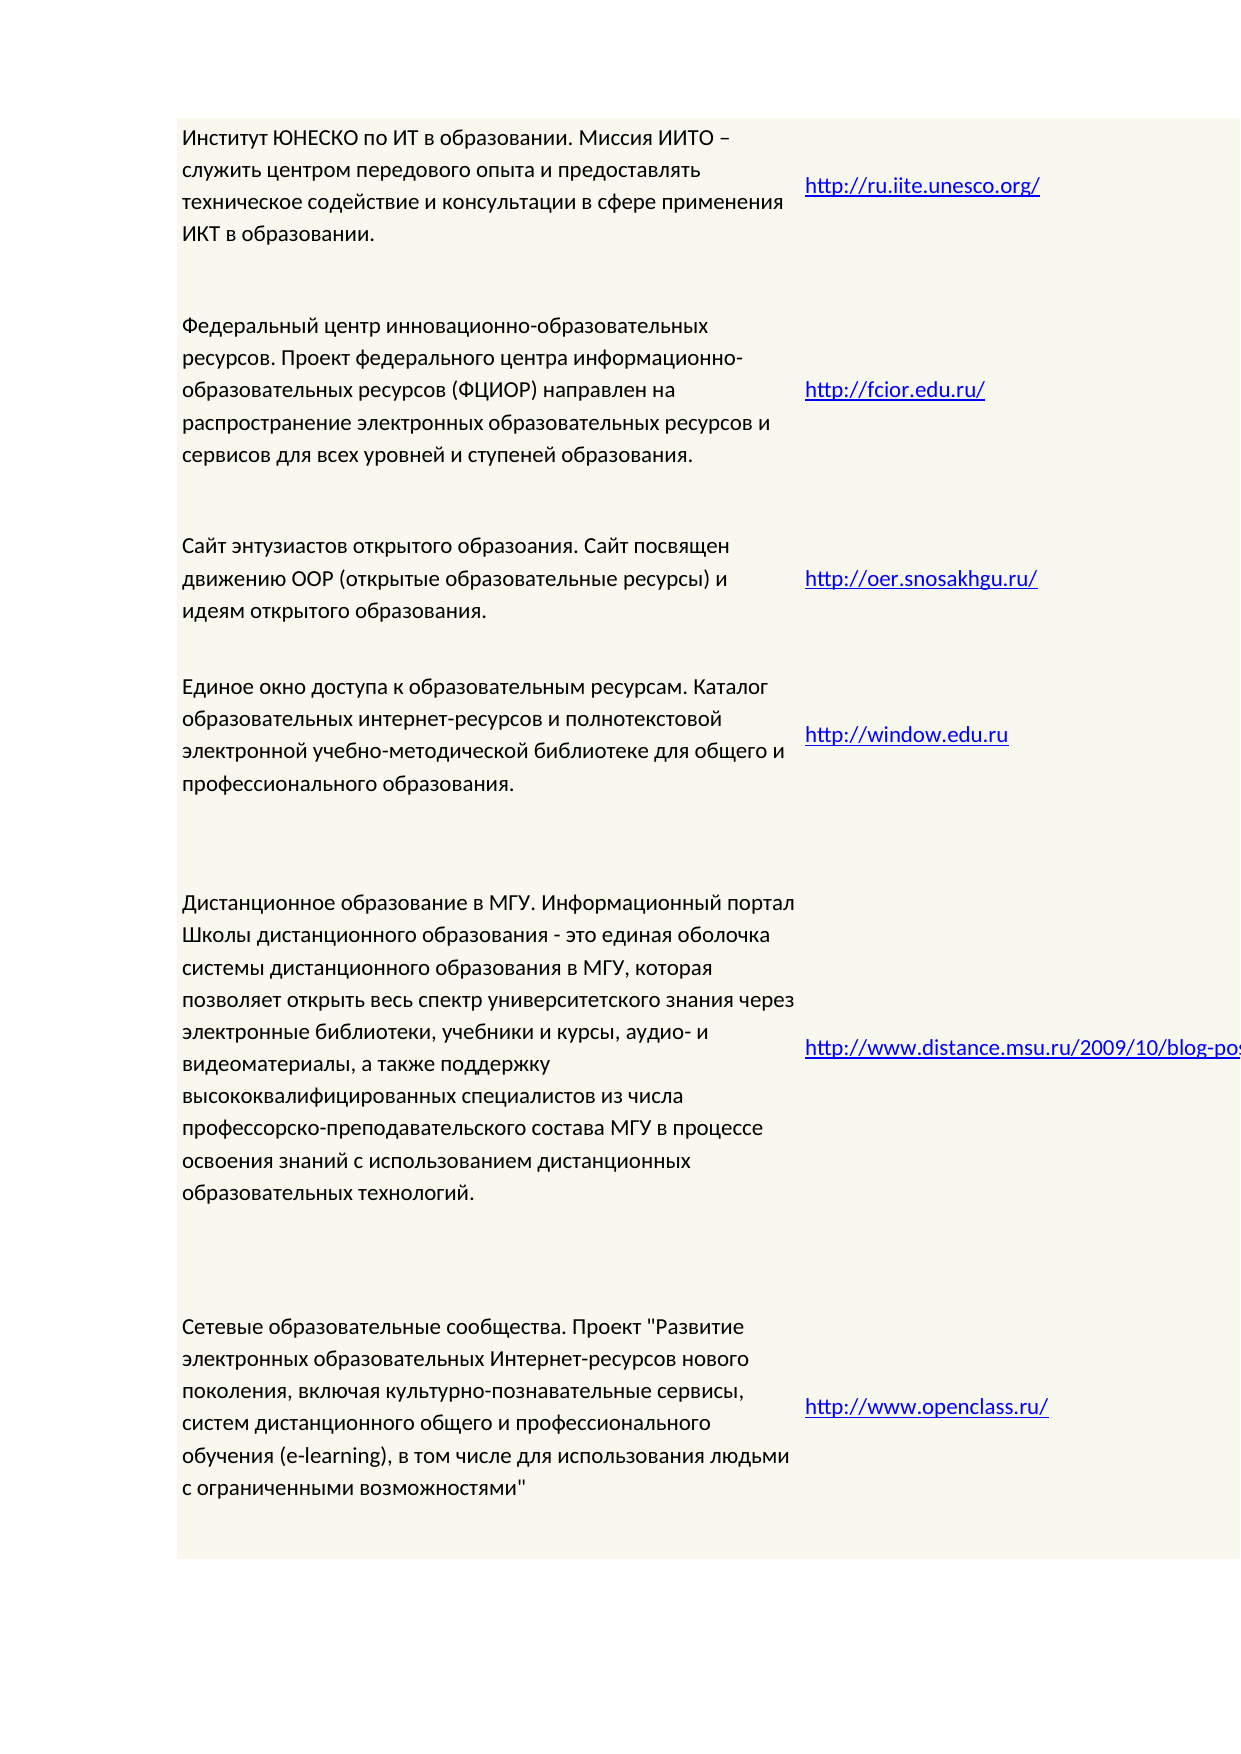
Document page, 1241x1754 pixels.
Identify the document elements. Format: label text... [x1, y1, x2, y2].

table_cell http://www.distance.msu.ru/2009/10/blog-post_4895.html [800, 841, 1240, 1278]
table_cell Единое окно доступа к образовательным ресурсам. Каталог образовательных интернет-ресурсов и полнотекстовой электронной учебно-методической библиотеке для общего и профессионального образования. [177, 653, 800, 841]
table_cell Федеральный центр инновационно-образовательных ресурсов. Проект федерального центра информационно-образовательных ресурсов (ФЦИОР) направлен на распространение электронных образовательных ресурсов и сервисов для всех уровней и ступеней образования. [177, 277, 800, 527]
table_cell Институт ЮНЕСКО по ИТ в образовании. Миссия ИИТО – служить центром передового опыта и предоставлять техническое содействие и консультации в сфере применения ИКТ в образовании. [177, 118, 800, 277]
table_cell http://ru.iite.unesco.org/ [800, 118, 1240, 277]
table_cell Сайт энтузиастов открытого образоания. Сайт посвящен движению ООР (открытые образовательные ресурсы) и идеям открытого образования. [177, 527, 800, 653]
table_cell http://oer.snosakhgu.ru/ [800, 527, 1240, 653]
table_cell http://fcior.edu.ru/ [800, 277, 1240, 527]
table_cell Сетевые образовательные сообщества. Проект "Развитие электронных образовательных Интернет-ресурсов нового поколения, включая культурно-познавательные сервисы, систем дистанционного общего и профессионального обучения (e-learning), в том числе для использования людьми с ограниченными возможностями" [177, 1278, 800, 1559]
table_cell Дистанционное образование в МГУ. Информационный портал Школы дистанционного образования - это единая оболочка системы дистанционного образования в МГУ, которая позволяет открыть весь спектр университетского знания через электронные библиотеки, учебники и курсы, аудио- и видеоматериалы, а также поддержку высококвалифицированных специалистов из числа профессорско-преподавательского состава МГУ в процессе освоения знаний с использованием дистанционных образовательных технологий. [177, 841, 800, 1278]
table_cell http://www.openclass.ru/ [800, 1278, 1240, 1559]
table_cell http://window.edu.ru [800, 653, 1240, 841]
